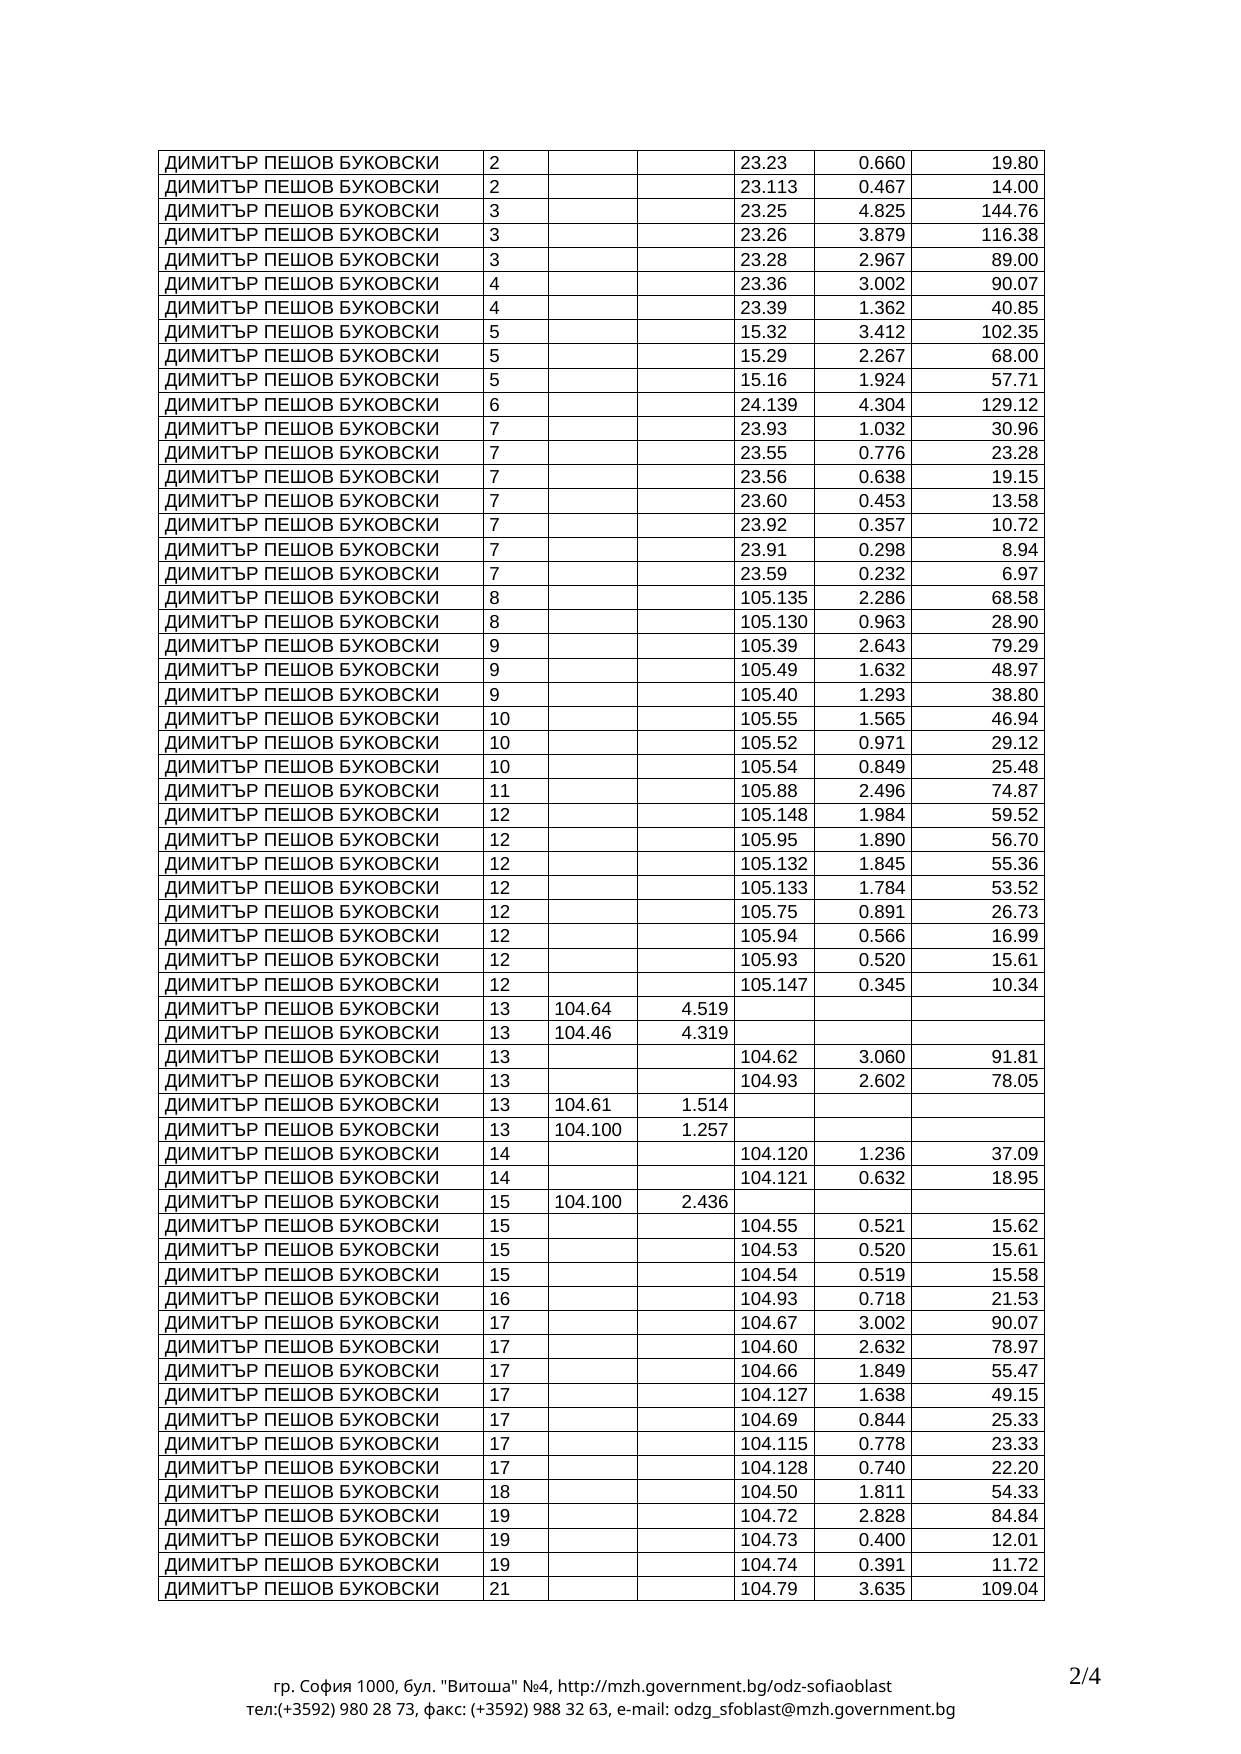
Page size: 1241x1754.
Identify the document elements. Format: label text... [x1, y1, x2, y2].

table_cell 10.72 [912, 514, 1044, 537]
table_cell 105.54 [735, 755, 814, 778]
table_cell [638, 1504, 734, 1527]
table_cell [638, 344, 734, 367]
table_cell [549, 634, 637, 657]
table_cell 0.453 [815, 489, 911, 512]
table_cell [638, 1311, 734, 1334]
table_cell ДИМИТЪР ПЕШОВ БУКОВСКИ [159, 876, 483, 899]
table_cell 23.39 [735, 296, 814, 319]
table_cell [549, 828, 637, 851]
table_cell 104.53 [735, 1239, 814, 1262]
table_cell ДИМИТЪР ПЕШОВ БУКОВСКИ [159, 1311, 483, 1334]
table_cell ДИМИТЪР ПЕШОВ БУКОВСКИ [159, 175, 483, 198]
table_cell 23.36 [735, 272, 814, 295]
table_cell 0.566 [815, 924, 911, 947]
table_cell 0.849 [815, 755, 911, 778]
table_cell ДИМИТЪР ПЕШОВ БУКОВСКИ [159, 1094, 483, 1117]
table_cell [735, 997, 814, 1020]
table_cell [638, 393, 734, 416]
table_cell [638, 248, 734, 271]
table_cell [549, 1529, 637, 1552]
table_cell ДИМИТЪР ПЕШОВ БУКОВСКИ [159, 344, 483, 367]
table_cell [638, 1263, 734, 1286]
table_cell 11 [484, 779, 548, 802]
table_cell [549, 248, 637, 271]
table_cell 23.55 [735, 441, 814, 464]
table_cell 104.74 [735, 1553, 814, 1576]
table_cell 19 [484, 1529, 548, 1552]
table_cell 56.70 [912, 828, 1044, 851]
table_cell ДИМИТЪР ПЕШОВ БУКОВСКИ [159, 489, 483, 512]
table_cell [549, 199, 637, 222]
table_cell ДИМИТЪР ПЕШОВ БУКОВСКИ [159, 465, 483, 488]
table_cell 105.147 [735, 973, 814, 996]
table_cell 3.879 [815, 224, 911, 247]
table_cell ДИМИТЪР ПЕШОВ БУКОВСКИ [159, 441, 483, 464]
table_cell [549, 296, 637, 319]
table_cell 15 [484, 1263, 548, 1286]
table_cell 15 [484, 1190, 548, 1213]
table_cell 17 [484, 1335, 548, 1358]
table_cell 2.967 [815, 248, 911, 271]
table_cell 15.16 [735, 369, 814, 392]
table_cell 12 [484, 973, 548, 996]
table_cell [549, 562, 637, 585]
table_cell [638, 1359, 734, 1382]
table_cell 1.845 [815, 852, 911, 875]
table_cell 6.97 [912, 562, 1044, 585]
table_cell [549, 1045, 637, 1068]
table_cell 53.52 [912, 876, 1044, 899]
table_cell 23.93 [735, 417, 814, 440]
table_cell 15 [484, 1239, 548, 1262]
table_cell [549, 151, 637, 174]
table_cell 7 [484, 538, 548, 561]
table_cell [638, 610, 734, 633]
table_cell [638, 538, 734, 561]
table_cell [638, 634, 734, 657]
table_cell [549, 175, 637, 198]
table_cell ДИМИТЪР ПЕШОВ БУКОВСКИ [159, 1214, 483, 1237]
table_cell 104.120 [735, 1142, 814, 1165]
table_cell [638, 731, 734, 754]
table_cell ДИМИТЪР ПЕШОВ БУКОВСКИ [159, 1239, 483, 1262]
table_cell 2.643 [815, 634, 911, 657]
table_cell [912, 1094, 1044, 1117]
table_cell 23.60 [735, 489, 814, 512]
table_cell 23.59 [735, 562, 814, 585]
table_cell [638, 949, 734, 972]
table_cell 74.87 [912, 779, 1044, 802]
table_cell 105.94 [735, 924, 814, 947]
table_cell 104.128 [735, 1456, 814, 1479]
table_cell 38.80 [912, 683, 1044, 706]
table_cell ДИМИТЪР ПЕШОВ БУКОВСКИ [159, 1142, 483, 1165]
table_cell 5 [484, 320, 548, 343]
table_cell 13.58 [912, 489, 1044, 512]
table_cell [549, 1359, 637, 1382]
table_cell [549, 393, 637, 416]
table_cell ДИМИТЪР ПЕШОВ БУКОВСКИ [159, 779, 483, 802]
table_cell [549, 538, 637, 561]
table_cell 91.81 [912, 1045, 1044, 1068]
table_cell ДИМИТЪР ПЕШОВ БУКОВСКИ [159, 1166, 483, 1189]
table_cell 19.80 [912, 151, 1044, 174]
table_cell ДИМИТЪР ПЕШОВ БУКОВСКИ [159, 1432, 483, 1455]
table_cell [638, 296, 734, 319]
table_cell ДИМИТЪР ПЕШОВ БУКОВСКИ [159, 1384, 483, 1407]
table_cell [549, 900, 637, 923]
table_cell [638, 828, 734, 851]
table_cell 17 [484, 1311, 548, 1334]
table_cell 90.07 [912, 272, 1044, 295]
table_cell 1.784 [815, 876, 911, 899]
table_cell 17 [484, 1384, 548, 1407]
table_cell 104.62 [735, 1045, 814, 1068]
table_cell 9 [484, 634, 548, 657]
table_cell [638, 779, 734, 802]
table_cell ДИМИТЪР ПЕШОВ БУКОВСКИ [159, 1045, 483, 1068]
table_cell ДИМИТЪР ПЕШОВ БУКОВСКИ [159, 369, 483, 392]
table_cell [549, 1069, 637, 1092]
table_cell ДИМИТЪР ПЕШОВ БУКОВСКИ [159, 1287, 483, 1310]
table_cell ДИМИТЪР ПЕШОВ БУКОВСКИ [159, 417, 483, 440]
table_cell ДИМИТЪР ПЕШОВ БУКОВСКИ [159, 538, 483, 561]
table_cell [638, 924, 734, 947]
table_cell 13 [484, 1118, 548, 1141]
table_cell [638, 441, 734, 464]
table_cell 1.849 [815, 1359, 911, 1382]
table_cell [549, 779, 637, 802]
table_cell 15.32 [735, 320, 814, 343]
table_cell 12 [484, 804, 548, 827]
table_cell ДИМИТЪР ПЕШОВ БУКОВСКИ [159, 1069, 483, 1092]
table_cell 15.58 [912, 1263, 1044, 1286]
table_cell 10.34 [912, 973, 1044, 996]
table_cell 104.67 [735, 1311, 814, 1334]
table_cell [638, 1480, 734, 1503]
table_cell [549, 369, 637, 392]
table_cell ДИМИТЪР ПЕШОВ БУКОВСКИ [159, 1408, 483, 1431]
table_cell 3.002 [815, 272, 911, 295]
table_cell 55.47 [912, 1359, 1044, 1382]
table_cell 104.72 [735, 1504, 814, 1527]
table_cell [549, 973, 637, 996]
table_cell 116.38 [912, 224, 1044, 247]
table_cell [549, 1239, 637, 1262]
table_cell 7 [484, 514, 548, 537]
table_cell [912, 1118, 1044, 1141]
table_cell 10 [484, 731, 548, 754]
table_cell [638, 973, 734, 996]
table_cell 105.135 [735, 586, 814, 609]
table_cell [638, 1456, 734, 1479]
table_cell 12.01 [912, 1529, 1044, 1552]
table_cell [638, 683, 734, 706]
table_cell ДИМИТЪР ПЕШОВ БУКОВСКИ [159, 1335, 483, 1358]
table_cell 15.61 [912, 1239, 1044, 1262]
table_cell 14 [484, 1166, 548, 1189]
table_cell 59.52 [912, 804, 1044, 827]
table_cell 3 [484, 248, 548, 271]
table_cell [549, 949, 637, 972]
table_cell 104.61 [549, 1094, 637, 1117]
table_cell [549, 731, 637, 754]
table_cell 68.58 [912, 586, 1044, 609]
table_cell 4.319 [638, 1021, 734, 1044]
table_cell 0.638 [815, 465, 911, 488]
table_cell 2.496 [815, 779, 911, 802]
table_cell 55.36 [912, 852, 1044, 875]
table_cell 8 [484, 586, 548, 609]
table_cell [638, 900, 734, 923]
table_cell [549, 1577, 637, 1600]
table_cell 0.357 [815, 514, 911, 537]
table_cell 1.032 [815, 417, 911, 440]
table_cell ДИМИТЪР ПЕШОВ БУКОВСКИ [159, 199, 483, 222]
table_cell ДИМИТЪР ПЕШОВ БУКОВСКИ [159, 296, 483, 319]
table_cell 0.519 [815, 1263, 911, 1286]
table_cell [549, 1504, 637, 1527]
table_cell ДИМИТЪР ПЕШОВ БУКОВСКИ [159, 562, 483, 585]
table_cell 3.002 [815, 1311, 911, 1334]
table_cell [549, 659, 637, 682]
table_cell [638, 852, 734, 875]
table_cell 21.53 [912, 1287, 1044, 1310]
table_cell [815, 1190, 911, 1213]
table_cell [638, 151, 734, 174]
table_cell [638, 1166, 734, 1189]
table_cell 23.91 [735, 538, 814, 561]
table_cell ДИМИТЪР ПЕШОВ БУКОВСКИ [159, 514, 483, 537]
table_cell 105.49 [735, 659, 814, 682]
table_cell [549, 417, 637, 440]
table_cell [638, 1529, 734, 1552]
table_cell [912, 1021, 1044, 1044]
table_cell [549, 1480, 637, 1503]
table_cell [549, 224, 637, 247]
table_cell 2.286 [815, 586, 911, 609]
table_cell 6 [484, 393, 548, 416]
table_cell 0.844 [815, 1408, 911, 1431]
table_cell ДИМИТЪР ПЕШОВ БУКОВСКИ [159, 1577, 483, 1600]
table_cell [912, 997, 1044, 1020]
table_cell 12 [484, 852, 548, 875]
table_cell [638, 1214, 734, 1237]
table_cell 0.776 [815, 441, 911, 464]
table_cell 1.293 [815, 683, 911, 706]
table_cell 0.345 [815, 973, 911, 996]
table_cell 105.40 [735, 683, 814, 706]
table_cell [815, 997, 911, 1020]
table_cell 11.72 [912, 1553, 1044, 1576]
table_cell [638, 1432, 734, 1455]
table_cell 14.00 [912, 175, 1044, 198]
table_cell [638, 1577, 734, 1600]
table_cell 1.257 [638, 1118, 734, 1141]
table_cell [638, 1335, 734, 1358]
table_cell 79.29 [912, 634, 1044, 657]
table_cell [815, 1118, 911, 1141]
table_cell [638, 659, 734, 682]
table_cell [549, 514, 637, 537]
table_cell [735, 1021, 814, 1044]
table_cell 28.90 [912, 610, 1044, 633]
table_cell 104.54 [735, 1263, 814, 1286]
table_cell 12 [484, 924, 548, 947]
table_cell ДИМИТЪР ПЕШОВ БУКОВСКИ [159, 1190, 483, 1213]
table_cell 90.07 [912, 1311, 1044, 1334]
table_cell 17 [484, 1359, 548, 1382]
table_cell 0.891 [815, 900, 911, 923]
table_cell 4.519 [638, 997, 734, 1020]
table_cell 2.828 [815, 1504, 911, 1527]
table_cell ДИМИТЪР ПЕШОВ БУКОВСКИ [159, 900, 483, 923]
table_cell 13 [484, 997, 548, 1020]
table_cell 105.55 [735, 707, 814, 730]
table_cell [549, 1408, 637, 1431]
table_cell 18 [484, 1480, 548, 1503]
table_cell [638, 224, 734, 247]
table_cell 104.121 [735, 1166, 814, 1189]
table_cell 0.660 [815, 151, 911, 174]
table_cell 48.97 [912, 659, 1044, 682]
table_cell 102.35 [912, 320, 1044, 343]
table_cell 1.924 [815, 369, 911, 392]
table_cell [549, 1142, 637, 1165]
table_cell 15.61 [912, 949, 1044, 972]
table_cell 2 [484, 175, 548, 198]
table_cell [549, 707, 637, 730]
table_cell 23.25 [735, 199, 814, 222]
table_cell 104.50 [735, 1480, 814, 1503]
table_cell 24.139 [735, 393, 814, 416]
table_cell 9 [484, 659, 548, 682]
table_cell 9 [484, 683, 548, 706]
table_cell 105.132 [735, 852, 814, 875]
table_cell [912, 1190, 1044, 1213]
table_cell 23.28 [735, 248, 814, 271]
table_cell 25.33 [912, 1408, 1044, 1431]
table_cell 104.66 [735, 1359, 814, 1382]
table_cell [549, 586, 637, 609]
table_cell ДИМИТЪР ПЕШОВ БУКОВСКИ [159, 1359, 483, 1382]
table_cell 0.632 [815, 1166, 911, 1189]
table_cell 57.71 [912, 369, 1044, 392]
table_cell [549, 1553, 637, 1576]
table_cell 0.778 [815, 1432, 911, 1455]
table_cell 104.55 [735, 1214, 814, 1237]
table_cell [549, 1311, 637, 1334]
table_cell 1.236 [815, 1142, 911, 1165]
table_cell [638, 175, 734, 198]
table_cell [549, 441, 637, 464]
table_cell 10 [484, 755, 548, 778]
table_cell 8.94 [912, 538, 1044, 561]
table_cell 40.85 [912, 296, 1044, 319]
table_cell ДИМИТЪР ПЕШОВ БУКОВСКИ [159, 1529, 483, 1552]
table_cell [638, 755, 734, 778]
table_cell 78.05 [912, 1069, 1044, 1092]
table_cell [638, 1553, 734, 1576]
table_cell [549, 683, 637, 706]
table_cell 5 [484, 369, 548, 392]
table_cell 7 [484, 489, 548, 512]
table_cell 1.811 [815, 1480, 911, 1503]
table_cell [549, 1214, 637, 1237]
table_cell 23.33 [912, 1432, 1044, 1455]
table_cell 104.93 [735, 1287, 814, 1310]
table_cell 37.09 [912, 1142, 1044, 1165]
table_cell ДИМИТЪР ПЕШОВ БУКОВСКИ [159, 610, 483, 633]
table_cell 2.436 [638, 1190, 734, 1213]
table_cell [638, 707, 734, 730]
table_cell 105.52 [735, 731, 814, 754]
table_cell 0.521 [815, 1214, 911, 1237]
table_cell 22.20 [912, 1456, 1044, 1479]
table_cell [549, 489, 637, 512]
table_cell ДИМИТЪР ПЕШОВ БУКОВСКИ [159, 707, 483, 730]
table_cell [638, 320, 734, 343]
table_cell 104.79 [735, 1577, 814, 1600]
table_cell 104.64 [549, 997, 637, 1020]
table_cell [638, 199, 734, 222]
table_cell 89.00 [912, 248, 1044, 271]
table_cell 12 [484, 876, 548, 899]
table_cell [735, 1094, 814, 1117]
table_cell [638, 1384, 734, 1407]
table_cell ДИМИТЪР ПЕШОВ БУКОВСКИ [159, 1553, 483, 1576]
table_cell 3 [484, 199, 548, 222]
table_cell ДИМИТЪР ПЕШОВ БУКОВСКИ [159, 973, 483, 996]
table_cell ДИМИТЪР ПЕШОВ БУКОВСКИ [159, 224, 483, 247]
table_cell 30.96 [912, 417, 1044, 440]
table_cell 23.28 [912, 441, 1044, 464]
table_cell 4.825 [815, 199, 911, 222]
table_cell [549, 1263, 637, 1286]
table_cell 105.39 [735, 634, 814, 657]
table_cell [638, 1069, 734, 1092]
table_cell 4 [484, 272, 548, 295]
table_cell 15.62 [912, 1214, 1044, 1237]
table_cell 7 [484, 562, 548, 585]
table_cell [549, 1432, 637, 1455]
table_cell 104.127 [735, 1384, 814, 1407]
table_cell [549, 1287, 637, 1310]
table_cell 29.12 [912, 731, 1044, 754]
table_cell 15.29 [735, 344, 814, 367]
table_cell 13 [484, 1021, 548, 1044]
table_cell 3.412 [815, 320, 911, 343]
table_cell 7 [484, 417, 548, 440]
table_cell ДИМИТЪР ПЕШОВ БУКОВСКИ [159, 320, 483, 343]
table_cell 21 [484, 1577, 548, 1600]
table_cell ДИМИТЪР ПЕШОВ БУКОВСКИ [159, 804, 483, 827]
table_cell 13 [484, 1045, 548, 1068]
table_cell 105.148 [735, 804, 814, 827]
table_cell [638, 1408, 734, 1431]
table_cell [549, 1335, 637, 1358]
table_cell ДИМИТЪР ПЕШОВ БУКОВСКИ [159, 1263, 483, 1286]
table_cell [549, 610, 637, 633]
table_cell ДИМИТЪР ПЕШОВ БУКОВСКИ [159, 248, 483, 271]
table_cell 7 [484, 465, 548, 488]
table_cell [638, 1287, 734, 1310]
table_cell 104.93 [735, 1069, 814, 1092]
table_cell 23.92 [735, 514, 814, 537]
table_cell [549, 1166, 637, 1189]
table_cell 12 [484, 828, 548, 851]
table_cell 4.304 [815, 393, 911, 416]
table_cell 105.75 [735, 900, 814, 923]
table_cell 23.26 [735, 224, 814, 247]
table_cell 1.514 [638, 1094, 734, 1117]
table_cell 19 [484, 1504, 548, 1527]
table_cell [815, 1094, 911, 1117]
table_cell 104.73 [735, 1529, 814, 1552]
table_cell [638, 876, 734, 899]
table_cell 109.04 [912, 1577, 1044, 1600]
table_cell 17 [484, 1456, 548, 1479]
table_cell 104.100 [549, 1118, 637, 1141]
table_cell 49.15 [912, 1384, 1044, 1407]
table_cell 0.718 [815, 1287, 911, 1310]
table_cell 1.890 [815, 828, 911, 851]
table_cell [549, 924, 637, 947]
table_cell 3 [484, 224, 548, 247]
table_cell ДИМИТЪР ПЕШОВ БУКОВСКИ [159, 586, 483, 609]
table_cell ДИМИТЪР ПЕШОВ БУКОВСКИ [159, 659, 483, 682]
table_cell 15 [484, 1214, 548, 1237]
table_cell [549, 344, 637, 367]
table_cell 19 [484, 1553, 548, 1576]
table_cell [638, 1045, 734, 1068]
table_cell 13 [484, 1094, 548, 1117]
table_cell ДИМИТЪР ПЕШОВ БУКОВСКИ [159, 1456, 483, 1479]
table_cell 0.467 [815, 175, 911, 198]
table_cell 23.56 [735, 465, 814, 488]
table_cell [638, 586, 734, 609]
table_cell 105.133 [735, 876, 814, 899]
table_cell [815, 1021, 911, 1044]
table_cell [638, 562, 734, 585]
table_cell 14 [484, 1142, 548, 1165]
table_cell 18.95 [912, 1166, 1044, 1189]
table_cell ДИМИТЪР ПЕШОВ БУКОВСКИ [159, 1021, 483, 1044]
table_cell 105.88 [735, 779, 814, 802]
table_cell ДИМИТЪР ПЕШОВ БУКОВСКИ [159, 683, 483, 706]
table_cell 5 [484, 344, 548, 367]
table_cell [638, 1239, 734, 1262]
table_cell 7 [484, 441, 548, 464]
table_cell 17 [484, 1432, 548, 1455]
table_cell [638, 369, 734, 392]
table_cell [638, 417, 734, 440]
table_cell [549, 1456, 637, 1479]
table_cell ДИМИТЪР ПЕШОВ БУКОВСКИ [159, 1504, 483, 1527]
table_cell 105.93 [735, 949, 814, 972]
table_cell 1.362 [815, 296, 911, 319]
table_cell 68.00 [912, 344, 1044, 367]
table_cell 78.97 [912, 1335, 1044, 1358]
table_cell [638, 1142, 734, 1165]
table_cell 3.060 [815, 1045, 911, 1068]
table_cell 17 [484, 1408, 548, 1431]
table_cell [549, 465, 637, 488]
table_cell 104.69 [735, 1408, 814, 1431]
table_cell 1.984 [815, 804, 911, 827]
table_cell 19.15 [912, 465, 1044, 488]
table_cell 16 [484, 1287, 548, 1310]
table_cell 104.100 [549, 1190, 637, 1213]
table_cell ДИМИТЪР ПЕШОВ БУКОВСКИ [159, 151, 483, 174]
table_cell 1.632 [815, 659, 911, 682]
table_cell 129.12 [912, 393, 1044, 416]
table_cell 25.48 [912, 755, 1044, 778]
table_cell 0.520 [815, 949, 911, 972]
table_cell 10 [484, 707, 548, 730]
table_cell 12 [484, 949, 548, 972]
table_cell 0.520 [815, 1239, 911, 1262]
table_cell 0.971 [815, 731, 911, 754]
table_cell [549, 852, 637, 875]
table_cell 2 [484, 151, 548, 174]
table_cell 0.963 [815, 610, 911, 633]
table_cell [638, 804, 734, 827]
table_cell ДИМИТЪР ПЕШОВ БУКОВСКИ [159, 997, 483, 1020]
table_cell [638, 489, 734, 512]
table_cell 1.565 [815, 707, 911, 730]
table_cell [549, 1384, 637, 1407]
table_cell 2.632 [815, 1335, 911, 1358]
table_cell 0.232 [815, 562, 911, 585]
table_cell 12 [484, 900, 548, 923]
table_cell 3.635 [815, 1577, 911, 1600]
table_cell 104.46 [549, 1021, 637, 1044]
table_cell 0.391 [815, 1553, 911, 1576]
table_cell [735, 1190, 814, 1213]
table_cell [549, 272, 637, 295]
table_cell 2.267 [815, 344, 911, 367]
table_cell [549, 755, 637, 778]
table_cell ДИМИТЪР ПЕШОВ БУКОВСКИ [159, 828, 483, 851]
table_cell [638, 272, 734, 295]
table_cell [549, 804, 637, 827]
table_cell ДИМИТЪР ПЕШОВ БУКОВСКИ [159, 924, 483, 947]
table_cell ДИМИТЪР ПЕШОВ БУКОВСКИ [159, 852, 483, 875]
table_cell [638, 514, 734, 537]
table_cell 84.84 [912, 1504, 1044, 1527]
table_cell 23.23 [735, 151, 814, 174]
table_cell ДИМИТЪР ПЕШОВ БУКОВСКИ [159, 1480, 483, 1503]
table_cell 23.113 [735, 175, 814, 198]
table_cell ДИМИТЪР ПЕШОВ БУКОВСКИ [159, 1118, 483, 1141]
table_cell [549, 876, 637, 899]
table_cell 0.298 [815, 538, 911, 561]
table_cell 1.638 [815, 1384, 911, 1407]
table_cell 4 [484, 296, 548, 319]
table_cell 105.130 [735, 610, 814, 633]
table_cell 104.115 [735, 1432, 814, 1455]
table_cell 0.740 [815, 1456, 911, 1479]
table_cell 46.94 [912, 707, 1044, 730]
table_cell [735, 1118, 814, 1141]
table_cell ДИМИТЪР ПЕШОВ БУКОВСКИ [159, 272, 483, 295]
table_cell 144.76 [912, 199, 1044, 222]
table_cell 0.400 [815, 1529, 911, 1552]
table_cell 2.602 [815, 1069, 911, 1092]
table_cell [638, 465, 734, 488]
table_cell 16.99 [912, 924, 1044, 947]
table_cell ДИМИТЪР ПЕШОВ БУКОВСКИ [159, 755, 483, 778]
table_cell ДИМИТЪР ПЕШОВ БУКОВСКИ [159, 949, 483, 972]
table_cell 104.60 [735, 1335, 814, 1358]
table_cell ДИМИТЪР ПЕШОВ БУКОВСКИ [159, 634, 483, 657]
table_cell 26.73 [912, 900, 1044, 923]
table_cell 54.33 [912, 1480, 1044, 1503]
table_cell [549, 320, 637, 343]
table_cell ДИМИТЪР ПЕШОВ БУКОВСКИ [159, 731, 483, 754]
table_cell 13 [484, 1069, 548, 1092]
table_cell 105.95 [735, 828, 814, 851]
table_cell 8 [484, 610, 548, 633]
table_cell ДИМИТЪР ПЕШОВ БУКОВСКИ [159, 393, 483, 416]
